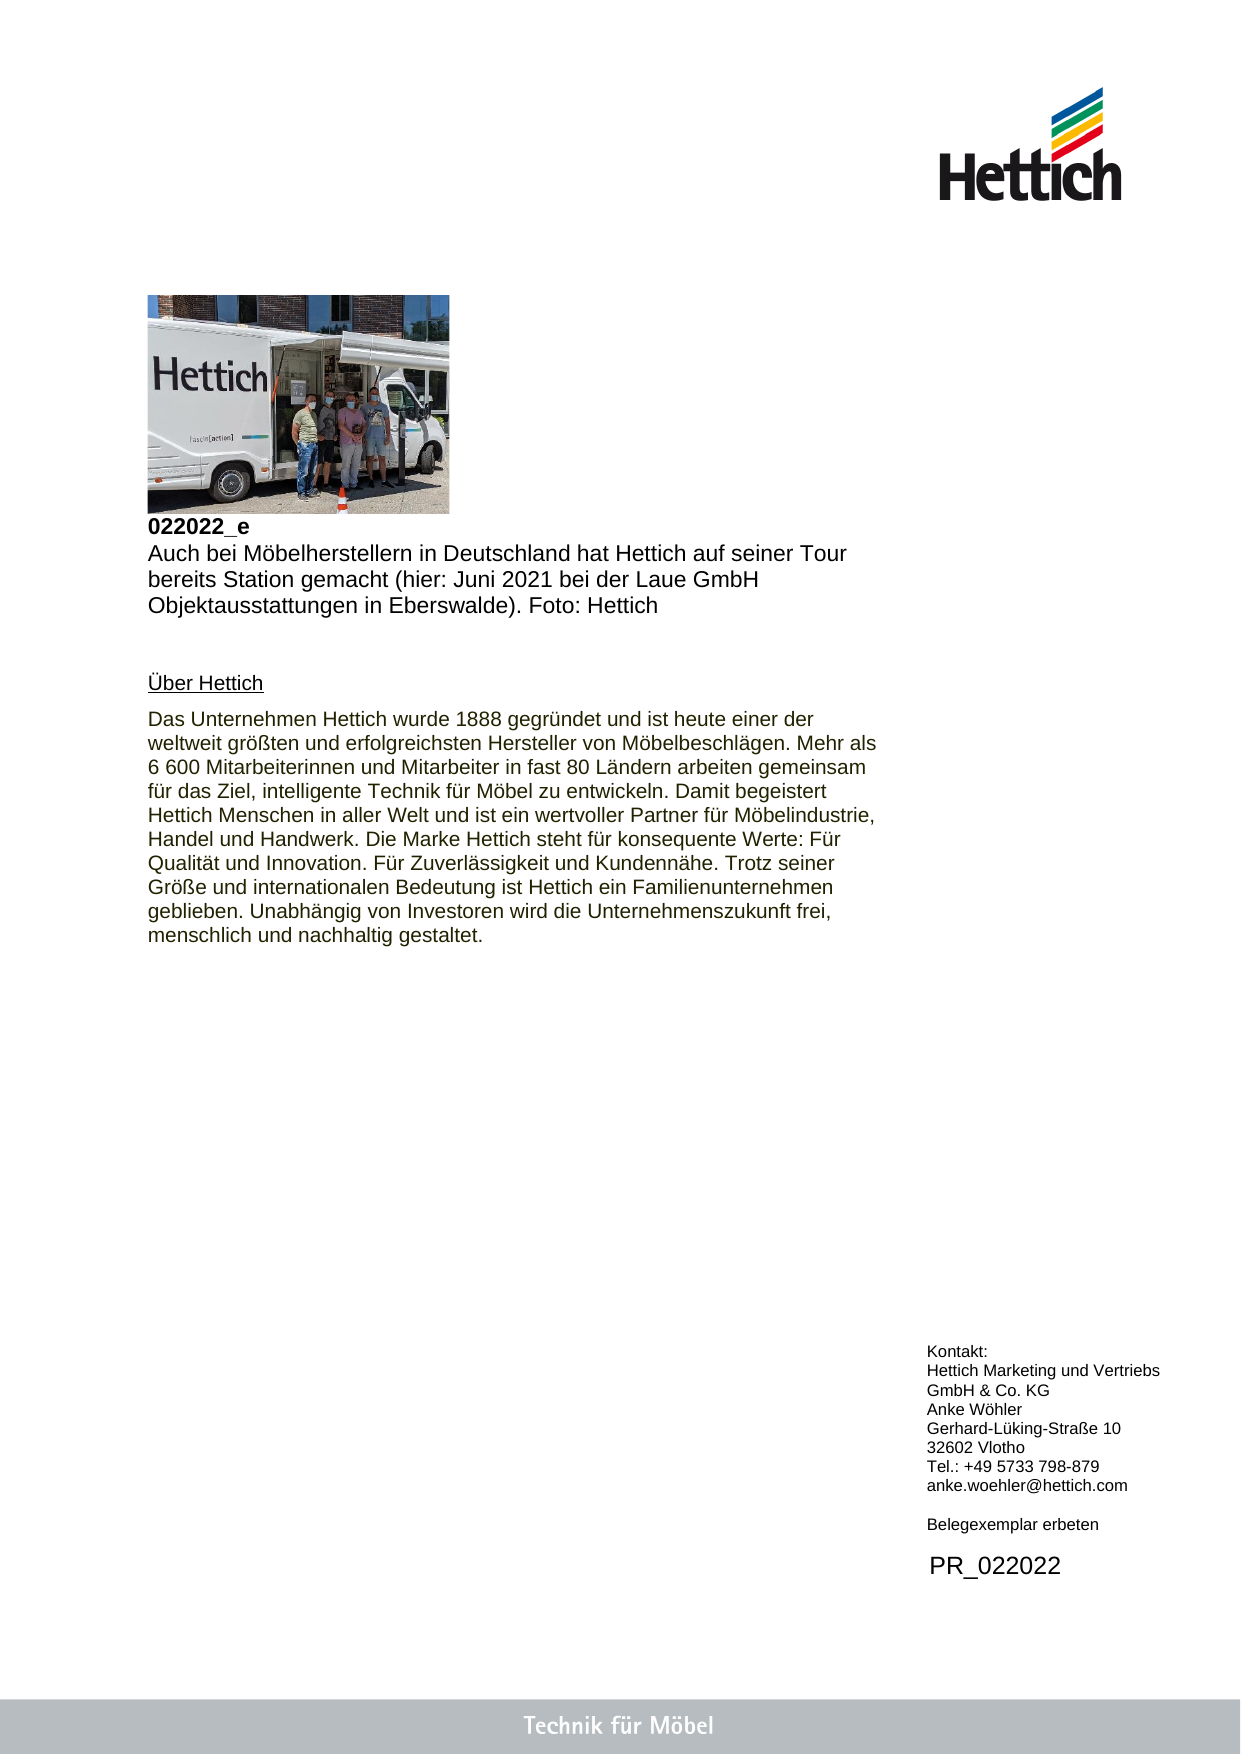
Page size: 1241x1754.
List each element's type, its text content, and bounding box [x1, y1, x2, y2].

text Über Hettich [148, 671, 886, 695]
text Das Unternehmen Hettich wurde 1888 gegründet und ist heute einer der weltweit größten und erfolgreichsten Hersteller von Möbelbeschlägen. Mehr als 6 600 Mitarbeiterinnen und Mitarbeiter in fast 80 Ländern arbeiten gemeinsam für das Ziel, intelligente Technik für Möbel zu entwickeln. Damit begeistert Hettich Menschen in aller Welt und ist ein wertvoller Partner für Möbelindustrie, Handel und Handwerk. Die Marke Hettich steht für konsequente Werte: Für Qualität und Innovation. Für Zuverlässigkeit und Kundennähe. Trotz seiner Größe und internationalen Bedeutung ist Hettich ein Familienunternehmen geblieben. Unabhängig von Investoren wird die Unternehmenszukunft frei, menschlich und nachhaltig gestaltet. [148, 707, 886, 947]
text 022022_e Auch bei Möbelherstellern in Deutschland hat Hettich auf seiner Tour bereits Station gemacht (hier: Juni 2021 bei der Laue GmbH Objektausstattungen in Eberswalde). Foto: Hettich [148, 513, 886, 618]
picture [147, 295, 450, 514]
picture [0, 6, 1241, 263]
picture [0, 1636, 1241, 1754]
